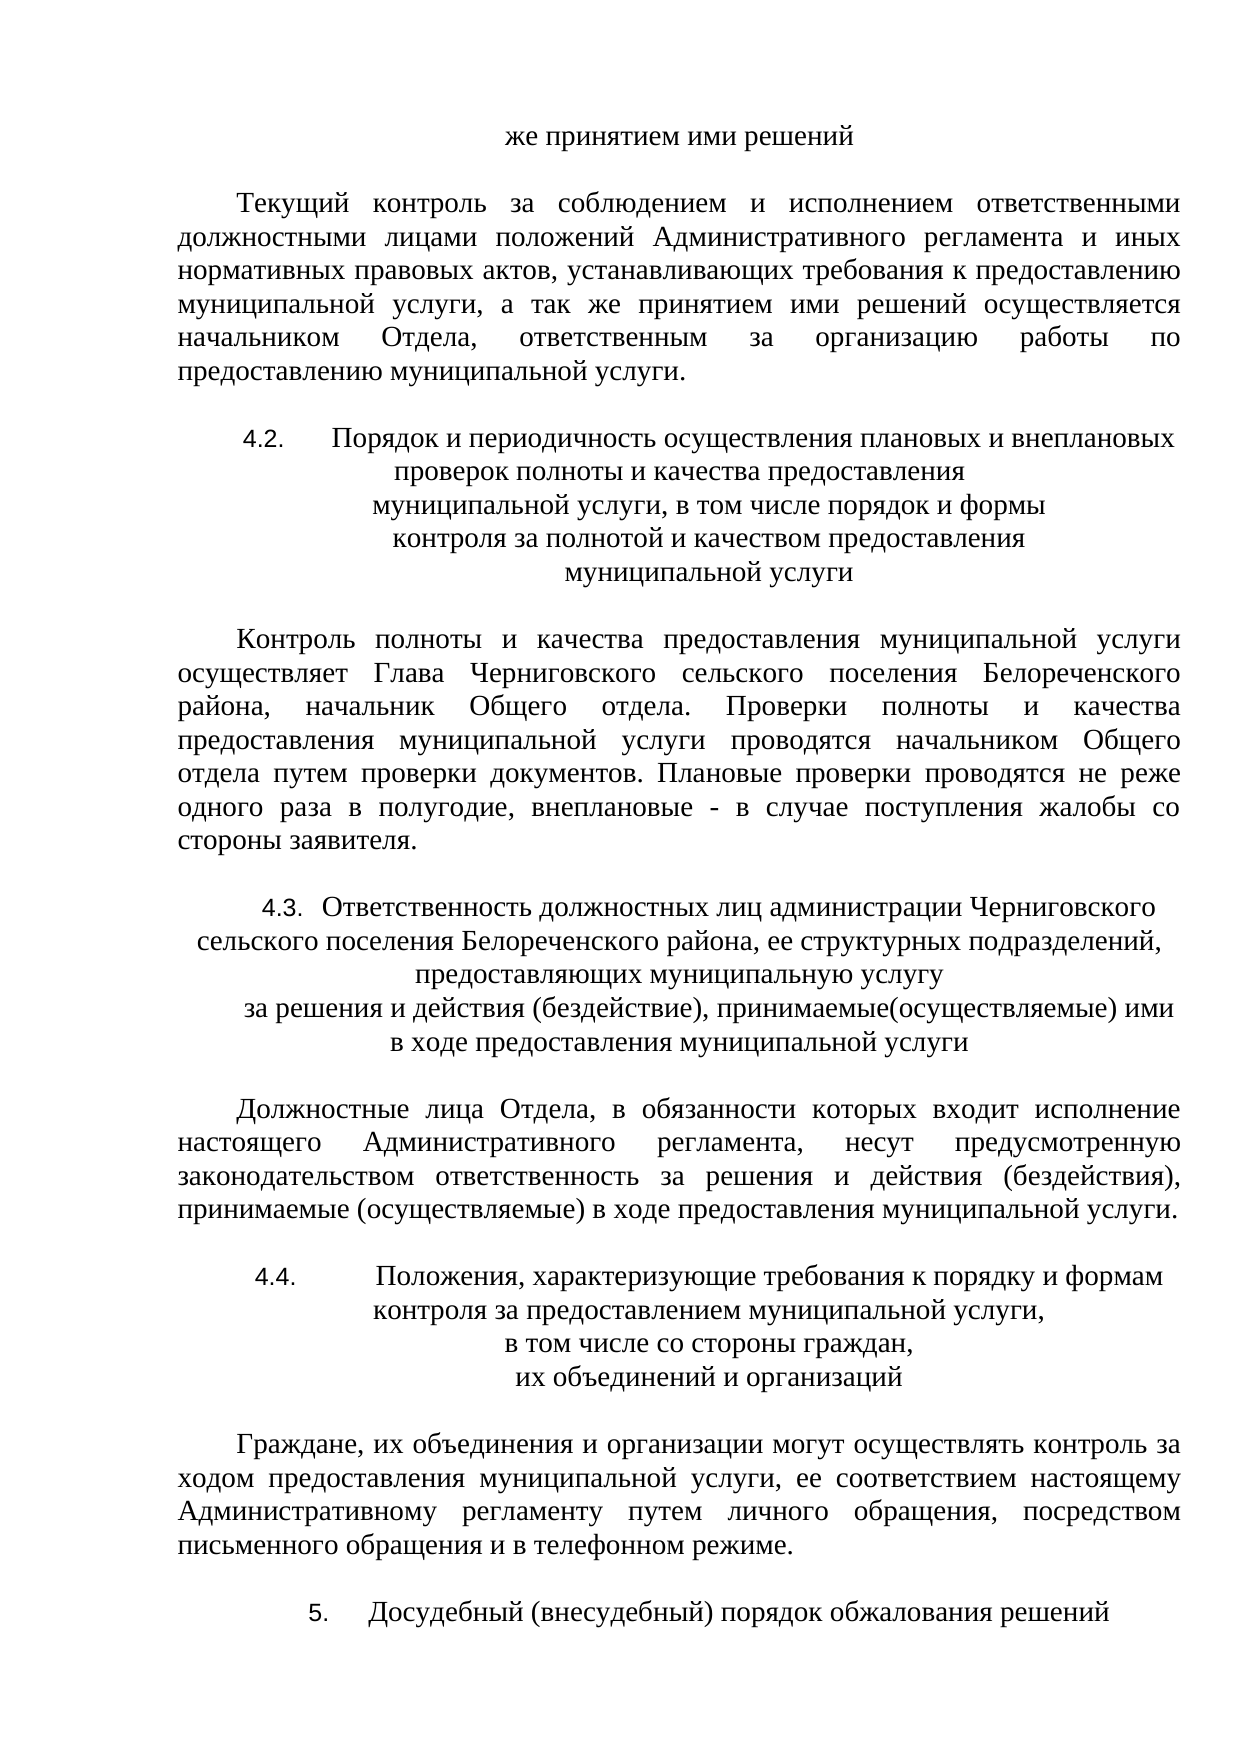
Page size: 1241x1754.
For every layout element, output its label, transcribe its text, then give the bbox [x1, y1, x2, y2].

text Контроль полноты и качества предоставления муниципальной услуги осуществляет Глава Черниговского сельского поселения Белореченского района, начальник Общего отдела. Проверки полноты и качества предоставления муниципальной услуги проводятся начальником Общего отдела путем проверки документов. Плановые проверки проводятся не реже одного раза в полугодие, внеплановые - в случае поступления жалобы со стороны заявителя. [177, 621, 1182, 856]
text контроля за полнотой и качеством предоставления [177, 521, 1182, 554]
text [177, 118, 1182, 152]
text контроля за предоставлением муниципальной услуги, [177, 1292, 1182, 1326]
list Порядок и периодичность осуществления плановых и внеплановых проверок полноты и качества предоставления [177, 420, 1182, 487]
text Граждане, их объединения и организации могут осуществлять контроль за ходом предоставления муниципальной услуги, ее соответствием настоящему Административному регламенту путем личного обращения, посредством письменного обращения и в телефонном режиме. [177, 1426, 1182, 1560]
text муниципальной услуги, в том числе порядок и формы [177, 487, 1182, 521]
text Должностные лица Отдела, в обязанности которых входит исполнение настоящего Административного регламента, несут предусмотренную законодательством ответственность за решения и действия (бездействия), принимаемые (осуществляемые) в ходе предоставления муниципальной услуги. [177, 1091, 1182, 1225]
text за решения и действия (бездействие), принимаемые(осуществляемые) ими в ходе предоставления муниципальной услуги [177, 990, 1182, 1057]
list Положения, характеризующие требования к порядку и формам [177, 1258, 1182, 1292]
text их объединений и организаций [177, 1359, 1182, 1393]
text муниципальной услуги [177, 554, 1182, 588]
text в том числе со стороны граждан, [177, 1326, 1182, 1359]
list Ответственность должностных лиц администрации Черниговского сельского поселения Белореченского района, ее структурных подразделений, предоставляющих муниципальную услугу [177, 889, 1182, 990]
list Досудебный (внесудебный) порядок обжалования решений [177, 1594, 1182, 1627]
text Текущий контроль за соблюдением и исполнением ответственными должностными лицами положений Административного регламента и иных нормативных правовых актов, устанавливающих требования к предоставлению муниципальной услуги, а так же принятием ими решений осуществляется начальником Отдела, ответственным за организацию работы по предоставлению муниципальной услуги. [177, 185, 1182, 386]
